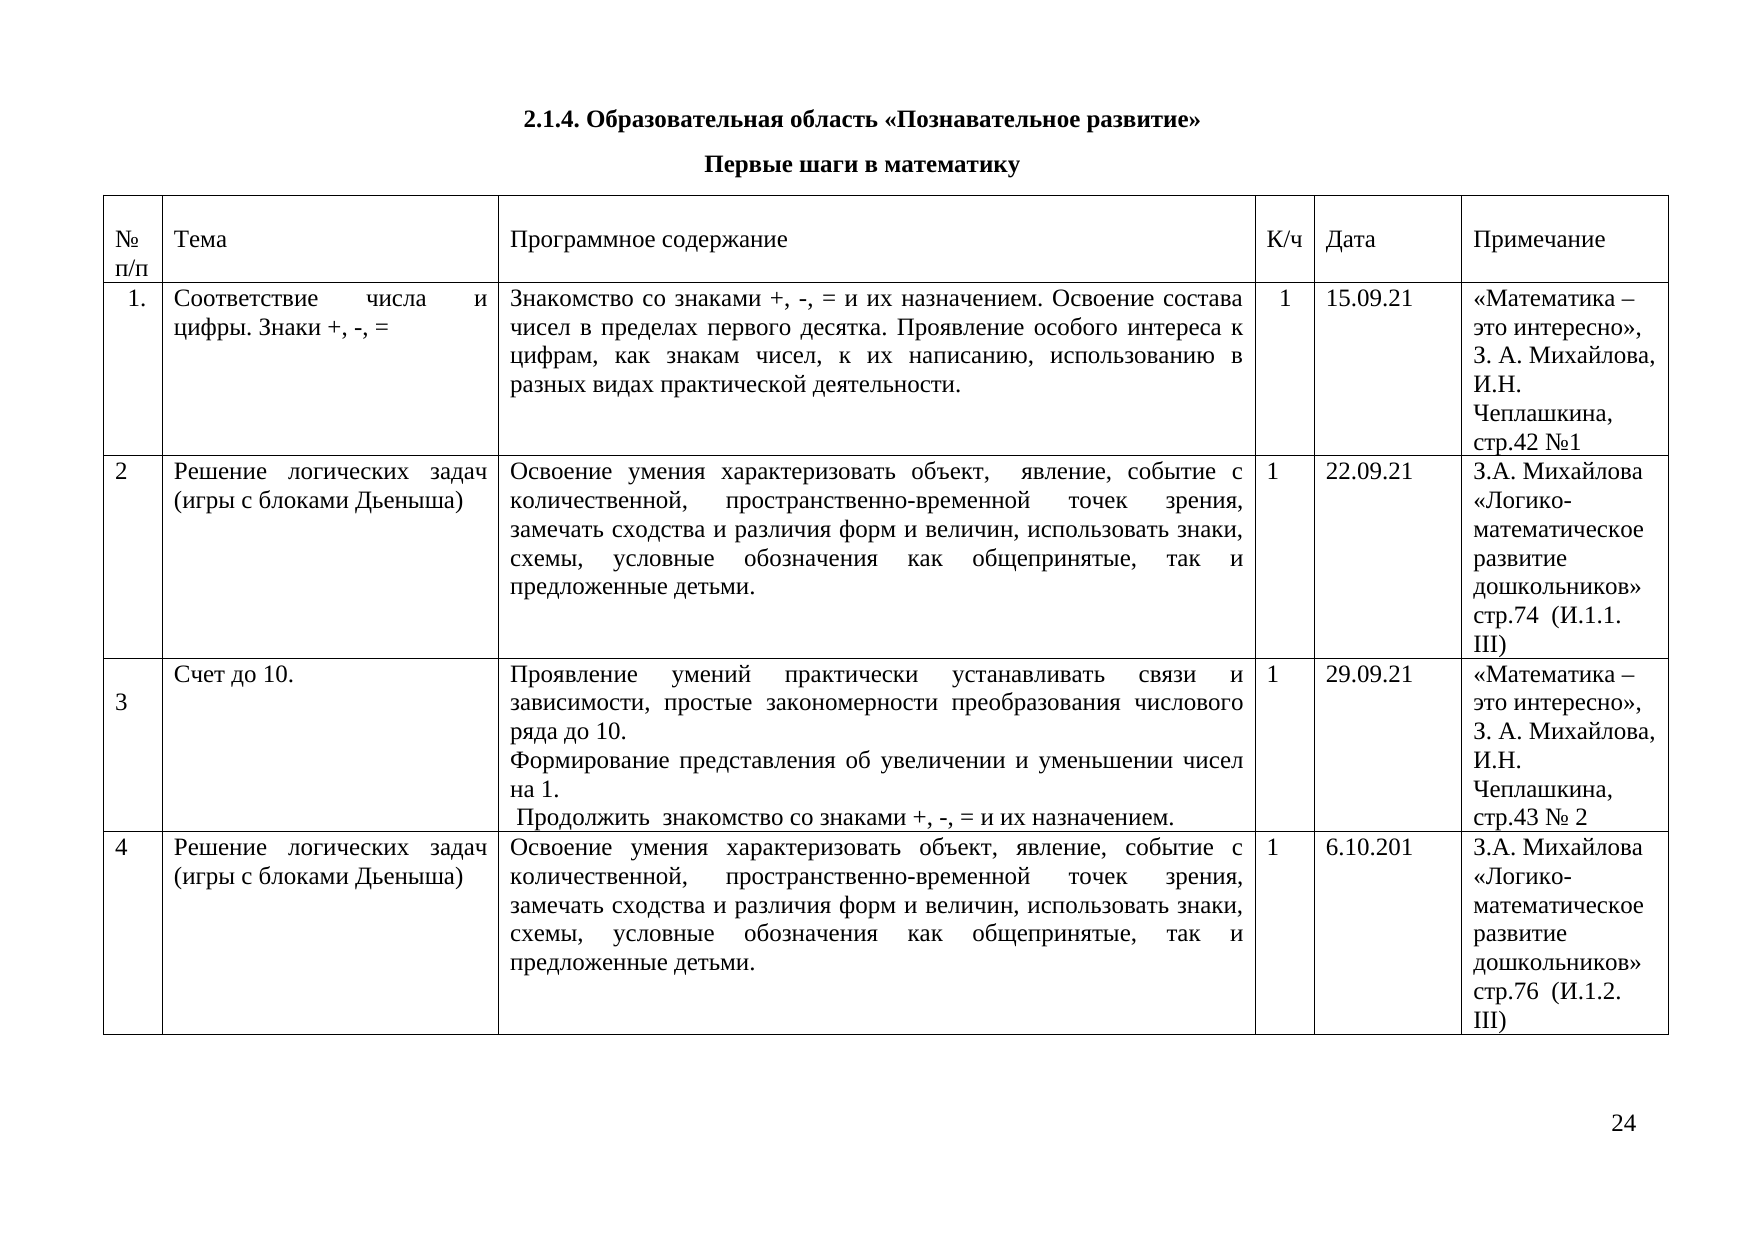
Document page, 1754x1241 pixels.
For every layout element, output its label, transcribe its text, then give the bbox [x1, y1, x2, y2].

table_cell 22.09.21 [1315, 456, 1461, 658]
table_cell З.А. Михайлова «Логико-математическое развитие дошкольников» стр.74 (И.1.1. III) [1462, 456, 1668, 658]
table_cell Соответствие числа и цифры. Знаки +, -, = [163, 283, 498, 455]
table_cell «Математика – это интересно», З. А. Михайлова, И.Н. Чеплашкина, стр.42 №1 [1462, 283, 1668, 455]
subtitle Первые шаги в математику [89, 149, 1636, 178]
table_header К/ч [1256, 196, 1314, 282]
subtitle 2.1.4. Образовательная область «Познавательное развитие» [89, 104, 1636, 132]
table_cell 6.10.201 [1315, 832, 1461, 1033]
table_header Тема [163, 196, 498, 282]
table_cell 4 [104, 832, 162, 1033]
table_cell Проявление умений практически устанавливать связи и зависимости, простые закономерности преобразования числового ряда до 10. Формирование представления об увеличении и уменьшении чисел на 1. Продолжить знакомство со знаками +, -, = и их назначением. [499, 659, 1255, 831]
table_header Примечание [1462, 196, 1668, 282]
table_header Дата [1315, 196, 1461, 282]
table_cell «Математика – это интересно», З. А. Михайлова, И.Н. Чеплашкина, стр.43 № 2 [1462, 659, 1668, 831]
table_cell 1 [1256, 659, 1314, 831]
table_header № п/п [104, 196, 162, 282]
table_cell Знакомство со знаками +, -, = и их назначением. Освоение состава чисел в пределах первого десятка. Проявление особого интереса к цифрам, как знакам чисел, к их написанию, использованию в разных видах практической деятельности. [499, 283, 1255, 455]
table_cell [163, 832, 498, 1033]
table_cell Решение логических задач (игры с блоками Дьеныша) [163, 456, 498, 658]
table_cell 1. [104, 283, 162, 455]
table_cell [499, 832, 1255, 1033]
table_cell 29.09.21 [1315, 659, 1461, 831]
table_cell 1 [1256, 832, 1314, 1033]
table_cell Счет до 10. [163, 659, 498, 831]
table_cell 2 [104, 456, 162, 658]
table_cell З.А. Михайлова «Логико-математическое развитие дошкольников» стр.76 (И.1.2. III) [1462, 832, 1668, 1033]
table_header Программное содержание [499, 196, 1255, 282]
table_cell 1 [1256, 283, 1314, 455]
table_cell 15.09.21 [1315, 283, 1461, 455]
table_cell 1 [1256, 456, 1314, 658]
table_cell 3 [104, 659, 162, 831]
